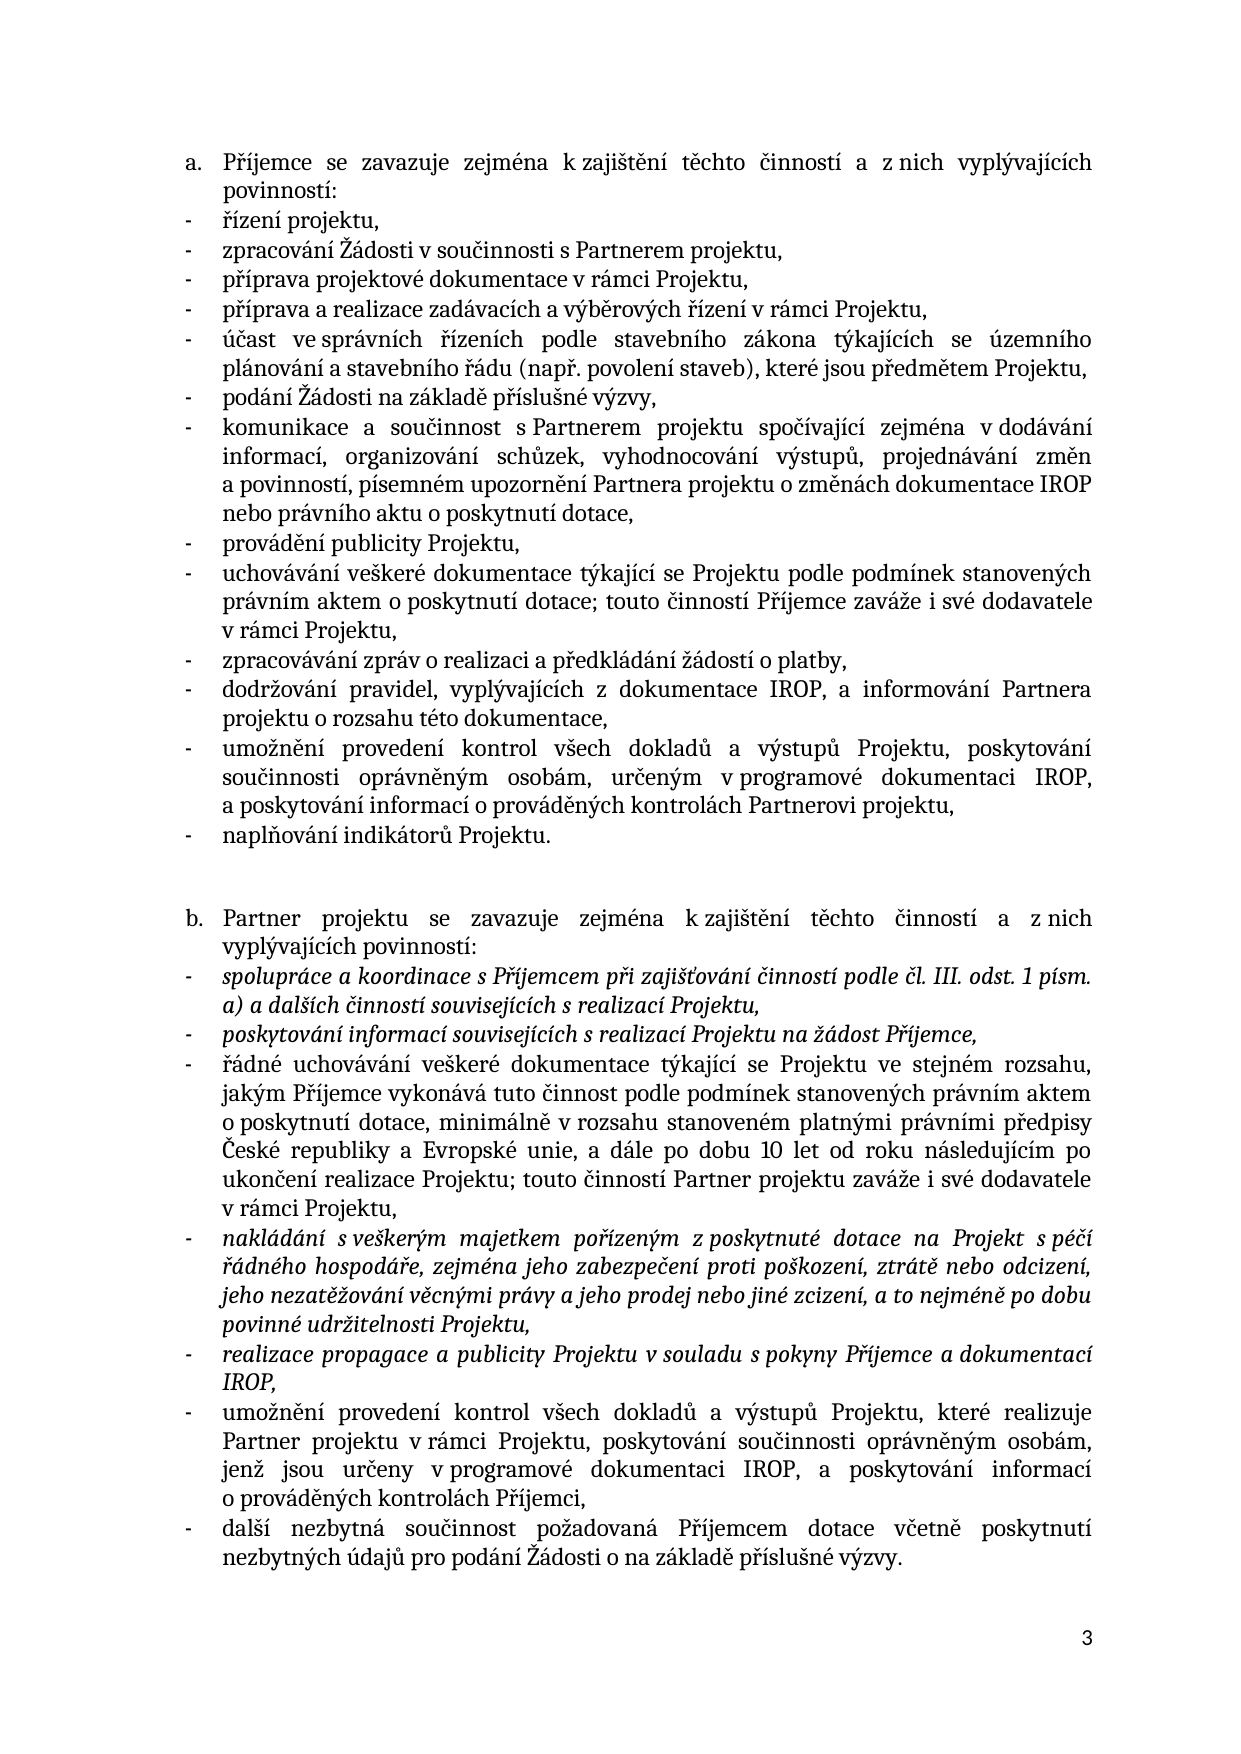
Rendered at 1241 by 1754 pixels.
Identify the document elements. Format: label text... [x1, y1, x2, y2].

list zpracovávání zpráv o realizaci a předkládání žádostí o platby, [185, 645, 1093, 674]
list realizace propagace a publicity Projektu v souladu s pokyny Příjemce a dokumentací IROP, [185, 1338, 1093, 1397]
list účast ve správních řízeních podle stavebního zákona týkajících se územního plánování a stavebního řádu (např. povolení staveb), které jsou předmětem Projektu, [185, 324, 1093, 382]
list podání Žádosti na základě příslušné výzvy, [185, 382, 1093, 412]
list spolupráce a koordinace s Příjemcem při zajišťování činností podle čl. III. odst. 1 písm. a) a dalších činností souvisejících s realizací Projektu, [185, 961, 1093, 1019]
list umožnění provedení kontrol všech dokladů a výstupů Projektu, které realizuje Partner projektu v rámci Projektu, poskytování součinnosti oprávněným osobám, jenž jsou určeny v programové dokumentaci IROP, a poskytování informací o prováděných kontrolách Příjemci, [185, 1397, 1093, 1513]
list řádné uchovávání veškeré dokumentace týkající se Projektu ve stejném rozsahu, jakým Příjemce vykonává tuto činnost podle podmínek stanovených právním aktem o poskytnutí dotace, minimálně v rozsahu stanoveném platnými právními předpisy České republiky a Evropské unie, a dále po dobu 10 let od roku následujícím po ukončení realizace Projektu; touto činností Partner projektu zaváže i své dodavatele v rámci Projektu, [185, 1049, 1093, 1223]
list řízení projektu, [185, 205, 1093, 235]
list Příjemce se zavazuje zejména k zajištění těchto činností a z nich vyplývajících povinností: [185, 148, 1093, 205]
list zpracování Žádosti v součinnosti s Partnerem projektu, [185, 235, 1093, 264]
list další nezbytná součinnost požadovaná Příjemcem dotace včetně poskytnutí nezbytných údajů pro podání Žádosti o na základě příslušné výzvy. [185, 1513, 1093, 1571]
list provádění publicity Projektu, [185, 528, 1093, 558]
list Partner projektu se zavazuje zejména k zajištění těchto činností a z nich vyplývajících povinností: [185, 903, 1093, 961]
list komunikace a součinnost s Partnerem projektu spočívající zejména v dodávání informací, organizování schůzek, vyhodnocování výstupů, projednávání změn a povinností, písemném upozornění Partnera projektu o změnách dokumentace IROP nebo právního aktu o poskytnutí dotace, [185, 412, 1093, 528]
list příprava a realizace zadávacích a výběrových řízení v rámci Projektu, [185, 294, 1093, 324]
list příprava projektové dokumentace v rámci Projektu, [185, 264, 1093, 294]
list naplňování indikátorů Projektu. [185, 820, 1093, 850]
list poskytování informací souvisejících s realizací Projektu na žádost Příjemce, [185, 1019, 1093, 1049]
list nakládání s veškerým majetkem pořízeným z poskytnuté dotace na Projekt s péčí řádného hospodáře, zejména jeho zabezpečení proti poškození, ztrátě nebo odcizení, jeho nezatěžování věcnými právy a jeho prodej nebo jiné zcizení, a to nejméně po dobu povinné udržitelnosti Projektu, [185, 1223, 1093, 1338]
list dodržování pravidel, vyplývajících z dokumentace IROP, a informování Partnera projektu o rozsahu této dokumentace, [185, 674, 1093, 733]
list umožnění provedení kontrol všech dokladů a výstupů Projektu, poskytování součinnosti oprávněným osobám, určeným v programové dokumentaci IROP, a poskytování informací o prováděných kontrolách Partnerovi projektu, [185, 733, 1093, 820]
list uchovávání veškeré dokumentace týkající se Projektu podle podmínek stanovených právním aktem o poskytnutí dotace; touto činností Příjemce zaváže i své dodavatele v rámci Projektu, [185, 558, 1093, 645]
